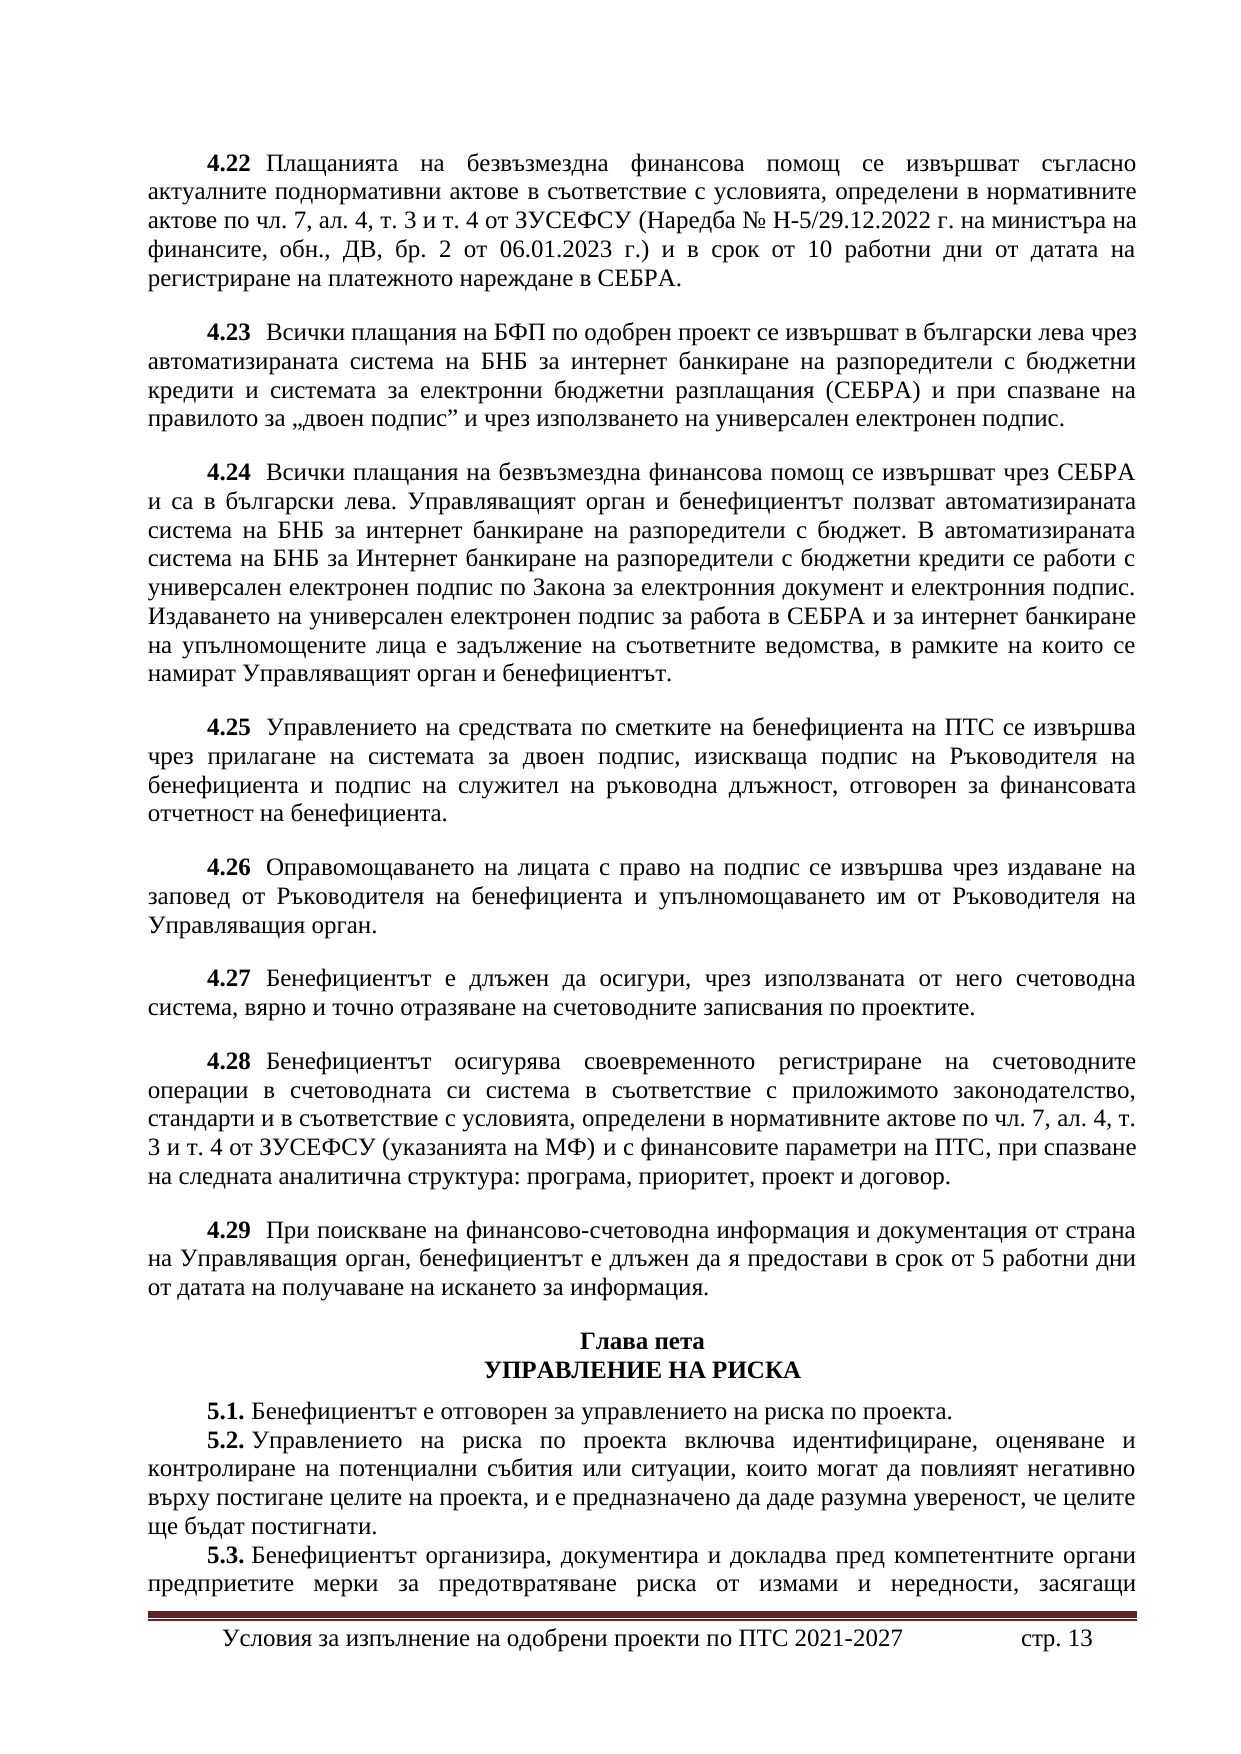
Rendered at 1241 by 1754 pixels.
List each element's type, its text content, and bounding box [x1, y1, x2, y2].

list Плащанията на безвъзмездна финансова помощ се извършват съгласно актуалните поднормативни актове в съответствие с условията, определени в нормативните актове по чл. 7, ал. 4, т. 3 и т. 4 от ЗУСЕФСУ (Наредба № Н-5/29.12.2022 г. на министъра на финансите, обн., ДВ, бр. 2 от 06.01.2023 г.) и в срок от 10 работни дни от датата на регистриране на платежното нареждане в СЕБРА. [148, 148, 1137, 292]
list Бенефициентът е длъжен да осигури, чрез използваната от него счетоводна система, вярно и точно отразяване на счетоводните записвания по проектите. [148, 963, 1137, 1021]
list Оправомощаването на лицата с право на подпис се извършва чрез издаване на заповед от Ръководителя на бенефициента и упълномощаването им от Ръководителя на Управляващия орган. [148, 852, 1137, 938]
list При поискване на финансово-счетоводна информация и документация от страна на Управляващия орган, бенефициентът е длъжен да я предостави в срок от 5 работни дни от датата на получаване на искането за информация. [148, 1215, 1137, 1301]
list Бенефициентът е отговорен за управлението на риска по проекта. [148, 1396, 1137, 1425]
list Бенефициентът осигурява своевременното регистриране на счетоводните операции в счетоводната си система в съответствие с приложимото законодателство, стандарти и в съответствие с условията, определени в нормативните актове по чл. 7, ал. 4, т. 3 и т. 4 от ЗУСЕФСУ (указанията на МФ) и с финансовите параметри на ПТС, при спазване на следната аналитична структура: програма, приоритет, проект и договор. [148, 1046, 1137, 1190]
list Всички плащания на безвъзмездна финансова помощ се извършват чрез СЕБРА и са в български лева. Управляващият орган и бенефициентът ползват автоматизираната система на БНБ за интернет банкиране на разпоредители с бюджет. В автоматизираната система на БНБ за Интернет банкиране на разпоредители с бюджетни кредити се работи с универсален електронен подпис по Закона за електронния документ и електронния подпис. Издаването на универсален електронен подпис за работа в СЕБРА и за интернет банкиране на упълномощените лица е задължение на съответните ведомства, в рамките на които се намират Управляващият орган и бенефициентът. [148, 457, 1137, 687]
list Всички плащания на БФП по одобрен проект се извършват в български лева чрез автоматизираната система на БНБ за интернет банкиране на разпоредители с бюджетни кредити и системата за електронни бюджетни разплащания (СЕБРА) и при спазване на правилото за „двоен подпис” и чрез използването на универсален електронен подпис. [148, 317, 1137, 432]
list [148, 1540, 1137, 1597]
list Управлението на средствата по сметките на бенефициента на ПТС се извършва чрез прилагане на системата за двоен подпис, изискваща подпис на Ръководителя на бенефициента и подпис на служител на ръководна длъжност, отговорен за финансовата отчетност на бенефициента. [148, 712, 1137, 827]
list Управлението на риска по проекта включва идентифициране, оценяване и контролиране на потенциални събития или ситуации, които могат да повлияят негативно върху постигане целите на проекта, и е предназначено да даде разумна увереност, че целите ще бъдат постигнати. [148, 1425, 1137, 1540]
subtitle Глава пета УПРАВЛЕНИЕ НА РИСКА [148, 1326, 1137, 1383]
